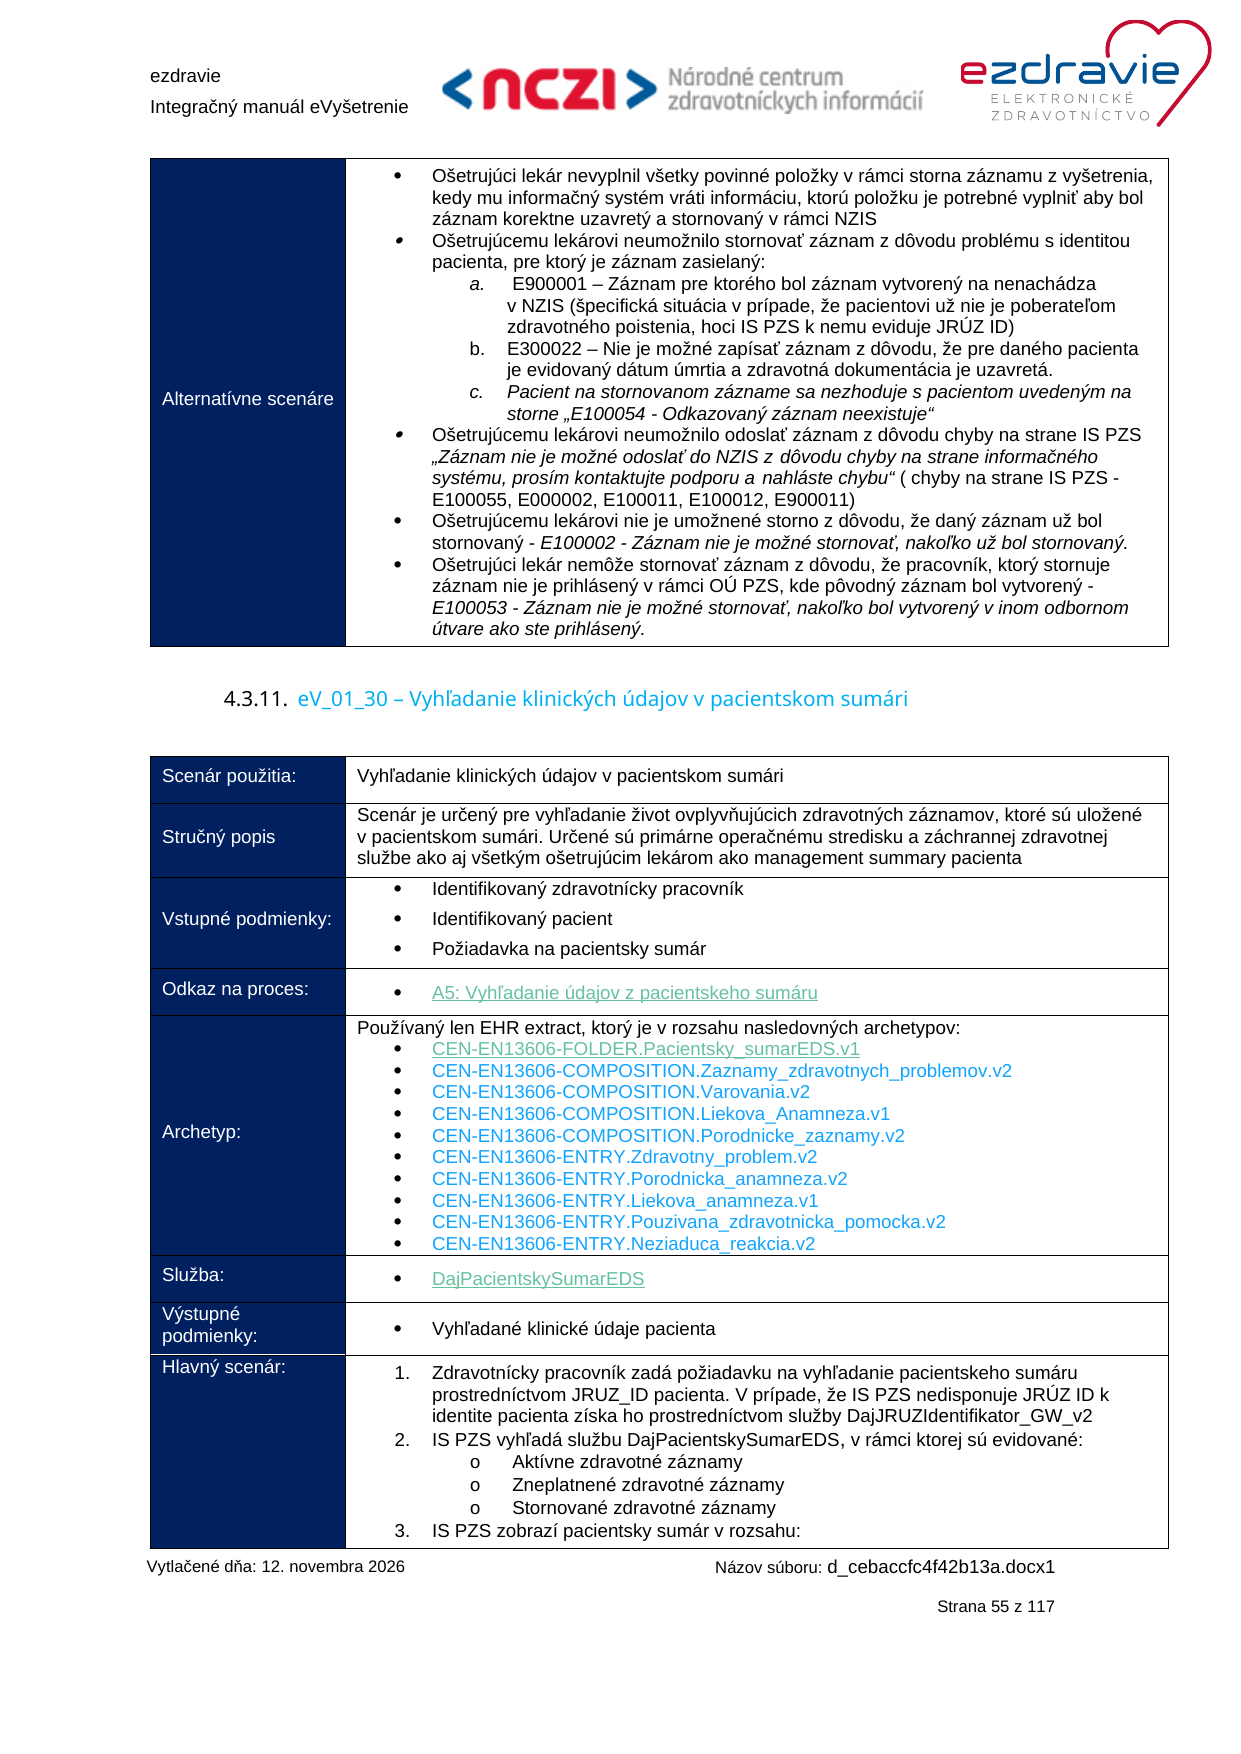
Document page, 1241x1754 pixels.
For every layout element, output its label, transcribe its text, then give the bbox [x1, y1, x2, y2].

table_header Vyhľadanie klinických údajov v pacientskom sumári [346, 757, 1168, 803]
table_cell Archetyp: [151, 1016, 345, 1255]
table_cell Scenár je určený pre vyhľadanie život ovplyvňujúcich zdravotných záznamov, ktoré sú uložené v pacientskom sumári. Určené sú primárne operačnému stredisku a záchrannej zdravotnej službe ako aj všetkým ošetrujúcim lekárom ako management summary pacienta [346, 804, 1168, 877]
table_cell Ošetrujúci lekár nevyplnil všetky povinné položky v rámci storna záznamu z vyšetrenia, kedy mu informačný systém vráti informáciu, ktorú položku je potrebné vyplniť aby bol záznam korektne uzavretý a stornovaný v rámci NZIS Ošetrujúcemu lekárovi neumožnilo stornovať záznam z dôvodu problému s identitou pacienta, pre ktorý je záznam zasielaný: E900001 – Záznam pre ktorého bol záznam vytvorený na nenachádza v NZIS (špecifická situácia v prípade, že pacientovi už nie je poberateľom zdravotného poistenia, hoci IS PZS k nemu eviduje JRÚZ ID) E300022 – Nie je možné zapísať záznam z dôvodu, že pre daného pacienta je evidovaný dátum úmrtia a zdravotná dokumentácia je uzavretá. Pacient na stornovanom zázname sa nezhoduje s pacientom uvedeným na storne „E100054 - Odkazovaný záznam neexistuje“ Ošetrujúcemu lekárovi neumožnilo odoslať záznam z dôvodu chyby na strane IS PZS „Záznam nie je možné odoslať do NZIS z dôvodu chyby na strane informačného systému, prosím kontaktujte podporu a nahláste chybu“ ( chyby na strane IS PZS - E100055, E000002, E100011, E100012, E900011) Ošetrujúcemu lekárovi nie je umožnené storno z dôvodu, že daný záznam už bol stornovaný - E100002 - Záznam nie je možné stornovať, nakoľko už bol stornovaný. Ošetrujúci lekár nemôže stornovať záznam z dôvodu, že pracovník, ktorý stornuje záznam nie je prihlásený v rámci OÚ PZS, kde pôvodný záznam bol vytvorený - E100053 - Záznam nie je možné stornovať, nakoľko bol vytvorený v inom odbornom útvare ako ste prihlásený. [346, 159, 1168, 646]
picture [961, 20, 1212, 127]
table_cell Hlavný scenár: [151, 1356, 345, 1548]
table_cell A5: Vyhľadanie údajov z pacientskeho sumáru [346, 969, 1168, 1015]
table_cell Stručný popis [151, 804, 345, 877]
table_cell Služba: [151, 1256, 345, 1302]
table_header Scenár použitia: [151, 757, 345, 803]
table_cell Výstupné podmienky: [151, 1303, 345, 1354]
picture [442, 67, 924, 114]
table_cell DajPacientskySumarEDS [346, 1256, 1168, 1302]
subtitle eV_01_30 – Vyhľadanie klinických údajov v pacientskom sumári [224, 684, 1090, 713]
table_cell Vyhľadané klinické údaje pacienta [346, 1303, 1168, 1354]
table_cell Alternatívne scenáre [151, 159, 345, 646]
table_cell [346, 1356, 1168, 1548]
table_cell Vstupné podmienky: [151, 878, 345, 968]
table_cell Identifikovaný zdravotnícky pracovník Identifikovaný pacient Požiadavka na pacientsky sumár [346, 878, 1168, 968]
table_cell Odkaz na proces: [151, 969, 345, 1015]
table_cell Používaný len EHR extract, ktorý je v rozsahu nasledovných archetypov: CEN-EN13606-FOLDER.Pacientsky_sumarEDS.v1 CEN-EN13606-COMPOSITION.Zaznamy_zdravotnych_problemov.v2 CEN-EN13606-COMPOSITION.Varovania.v2 CEN-EN13606-COMPOSITION.Liekova_Anamneza.v1 CEN-EN13606-COMPOSITION.Porodnicke_zaznamy.v2 CEN-EN13606-ENTRY.Zdravotny_problem.v2 CEN-EN13606-ENTRY.Porodnicka_anamneza.v2 CEN-EN13606-ENTRY.Liekova_anamneza.v1 CEN-EN13606-ENTRY.Pouzivana_zdravotnicka_pomocka.v2 CEN-EN13606-ENTRY.Neziaduca_reakcia.v2 [346, 1016, 1168, 1255]
